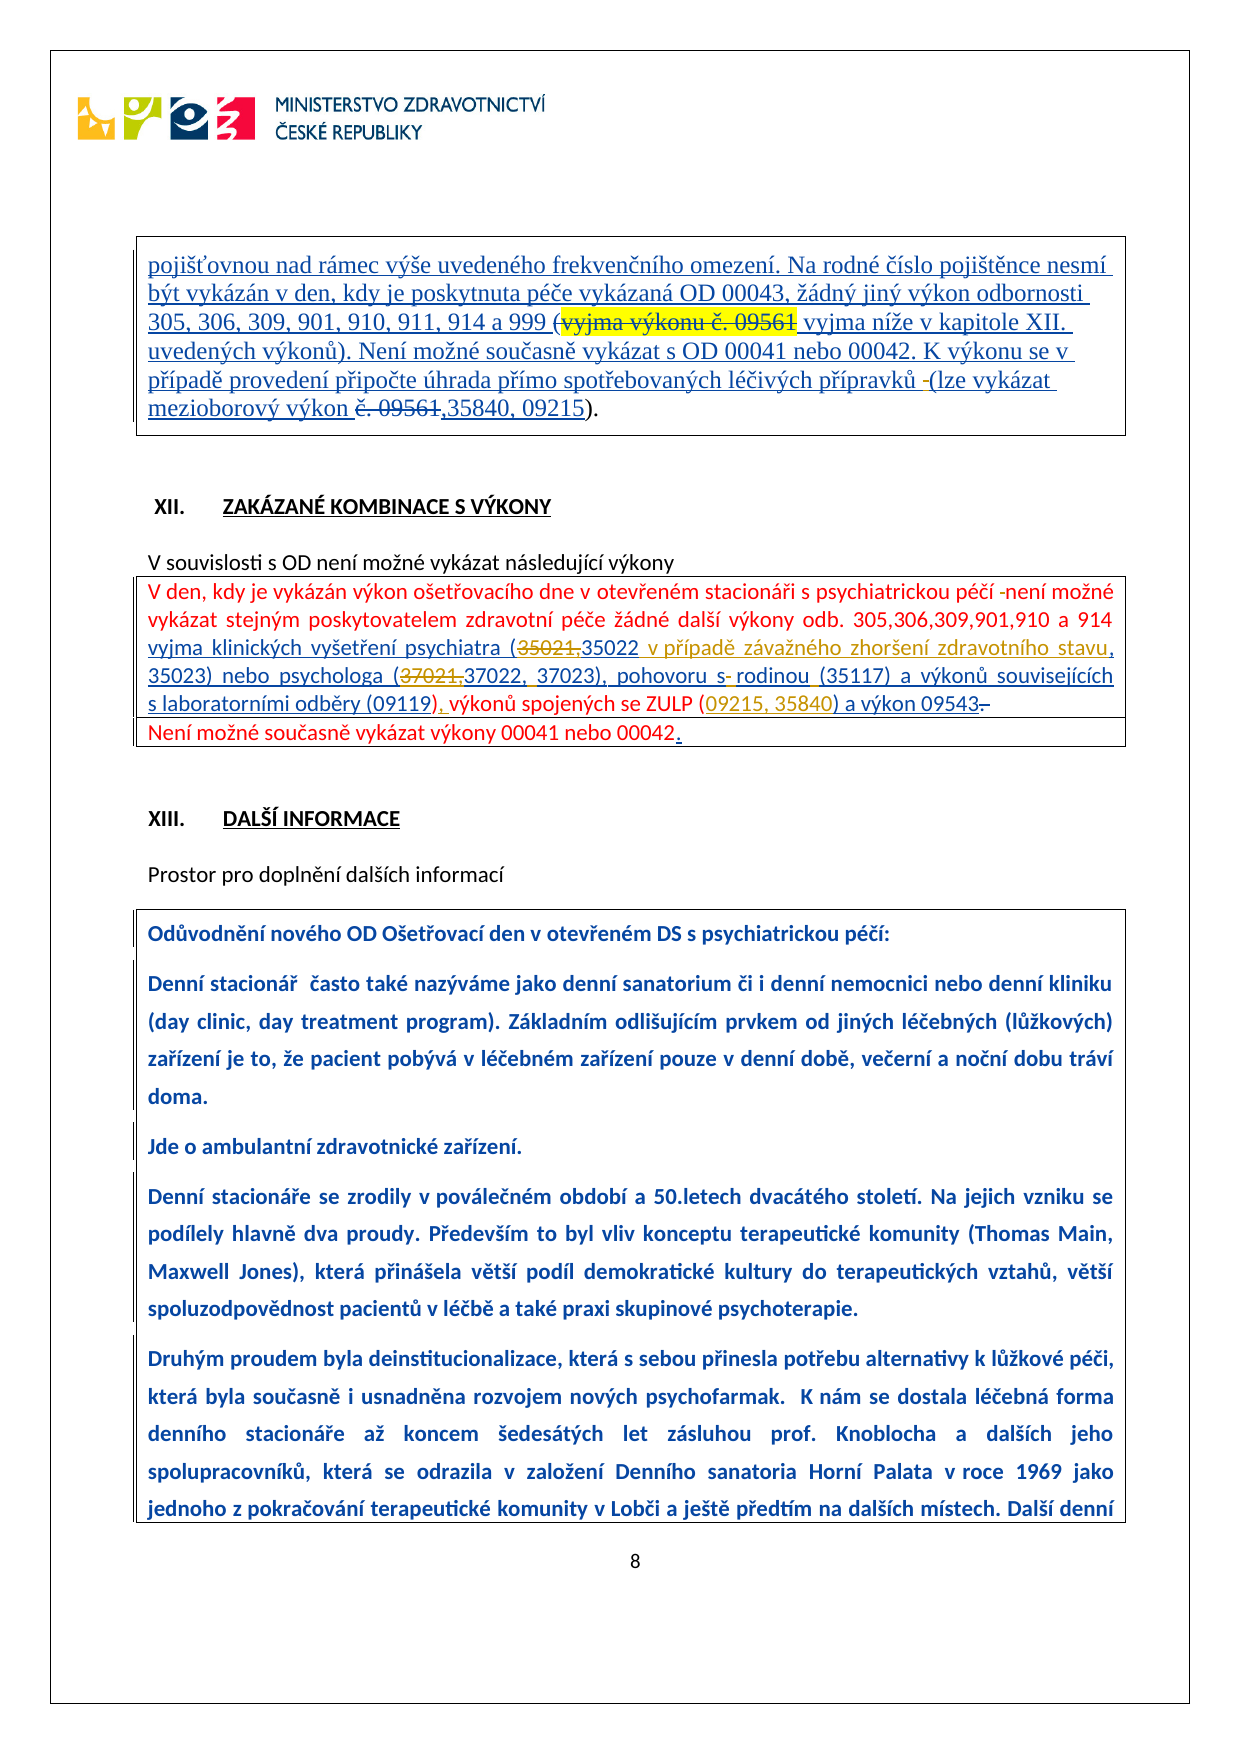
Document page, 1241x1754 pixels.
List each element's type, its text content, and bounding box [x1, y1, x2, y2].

table_cell Není možné současně vykázat výkony 00041 nebo 00042 [137, 718, 1125, 746]
text Prostor pro doplnění dalších informací [148, 860, 1122, 888]
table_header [137, 910, 1125, 1522]
picture [77, 93, 545, 140]
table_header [137, 237, 1125, 435]
table_header V den, kdy je vykázán výkon ošetřovacího dne v otevřeném stacionáři s psychiatrickou péčí není možné vykázat stejným poskytovatelem zdravotní péče žádné další výkony odb. 305,306,309,901,910 a 914)výkonů spojených se ZULP ( [137, 577, 1125, 717]
list ZAKÁZANÉ KOMBINACE S VÝKONY [185, 492, 1122, 520]
list DALŠÍ INFORMACE [185, 804, 1122, 832]
text V souvislosti s OD není možné vykázat následující výkony [148, 548, 1122, 576]
